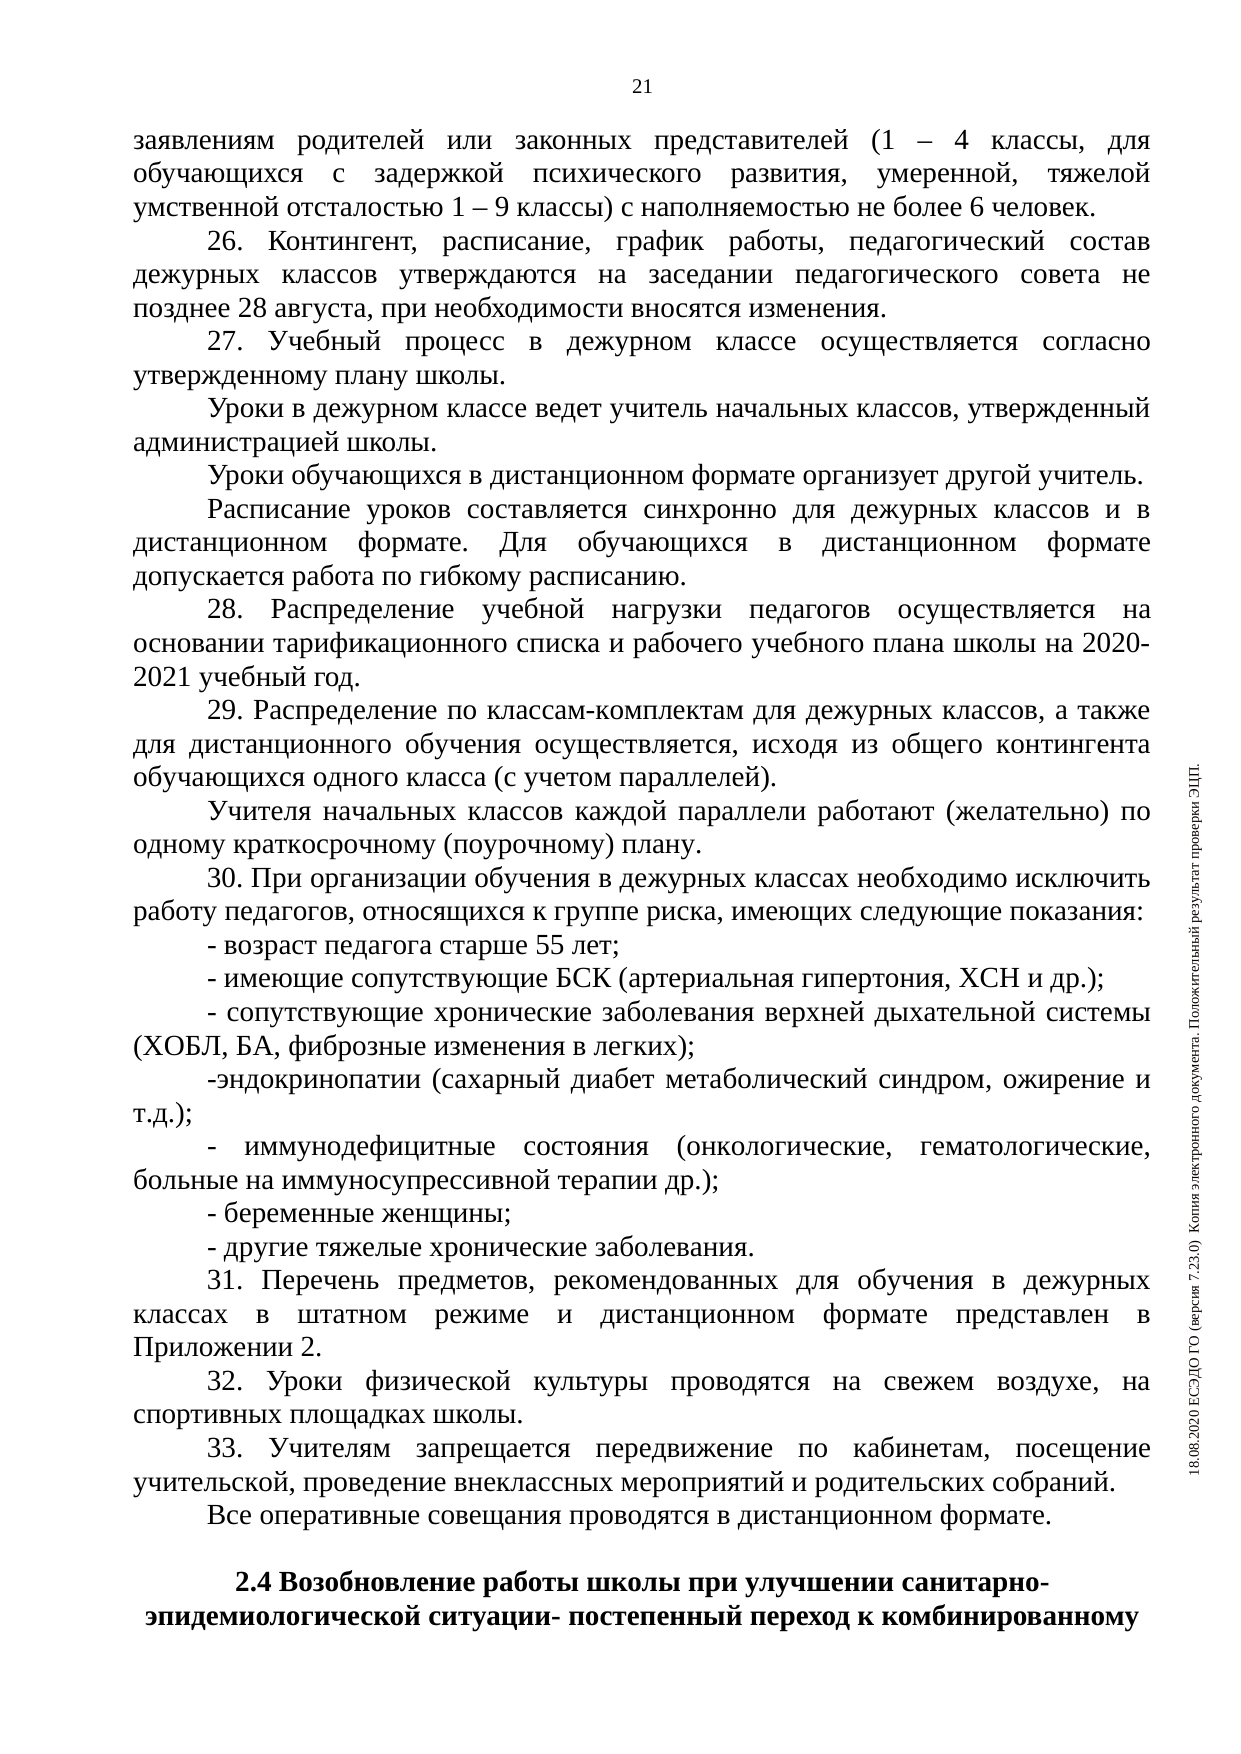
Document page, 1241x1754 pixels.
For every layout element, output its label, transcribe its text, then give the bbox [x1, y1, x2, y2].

text Все оперативные совещания проводятся в дистанционном формате. [133, 1497, 1152, 1531]
text 31. Перечень предметов, рекомендованных для обучения в дежурных классах в штатном режиме и дистанционном формате представлен в Приложении 2. [133, 1262, 1152, 1363]
text 28. Распределение учебной нагрузки педагогов осуществляется на основании тарификационного списка и рабочего учебного плана школы на 2020-2021 учебный год. [133, 592, 1152, 692]
text 29. Распределение по классам-комплектам для дежурных классов, а также для дистанционного обучения осуществляется, исходя из общего контингента обучающихся одного класса (с учетом параллелей). [133, 692, 1152, 793]
text 26. Контингент, расписание, график работы, педагогический состав дежурных классов утверждаются на заседании педагогического совета не позднее 28 августа, при необходимости вносятся изменения. [133, 223, 1152, 323]
text Расписание уроков составляется синхронно для дежурных классов и в дистанционном формате. Для обучающихся в дистанционном формате допускается работа по гибкому расписанию. [133, 491, 1152, 592]
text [133, 122, 1152, 223]
text 27. Учебный процесс в дежурном классе осуществляется согласно утвержденному плану школы. [133, 323, 1152, 390]
text 33. Учителям запрещается передвижение по кабинетам, посещение учительской, проведение внеклассных мероприятий и родительских собраний. [133, 1430, 1152, 1497]
text -эндокринопатии (сахарный диабет метаболический синдром, ожирение и т.д.); [133, 1061, 1152, 1128]
text - возраст педагога старше 55 лет; [133, 927, 1152, 961]
text - сопутствующие хронические заболевания верхней дыхательной системы (ХОБЛ, БА, фиброзные изменения в легких); [133, 994, 1152, 1061]
text - другие тяжелые хронические заболевания. [133, 1229, 1152, 1262]
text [133, 1564, 1152, 1631]
text Учителя начальных классов каждой параллели работают (желательно) по одному краткосрочному (поурочному) плану. [133, 793, 1152, 860]
text 30. При организации обучения в дежурных классах необходимо исключить работу педагогов, относящихся к группе риска, имеющих следующие показания: [133, 860, 1152, 927]
text - беременные женщины; [133, 1195, 1152, 1229]
text - иммунодефицитные состояния (онкологические, гематологические, больные на иммуносупрессивной терапии др.); [133, 1128, 1152, 1195]
text 32. Уроки физической культуры проводятся на свежем воздухе, на спортивных площадках школы. [133, 1363, 1152, 1430]
text Уроки в дежурном классе ведет учитель начальных классов, утвержденный администрацией школы. [133, 390, 1152, 457]
text - имеющие сопутствующие БСК (артериальная гипертония, ХСН и др.); [133, 961, 1152, 994]
text Уроки обучающихся в дистанционном формате организует другой учитель. [133, 457, 1152, 491]
